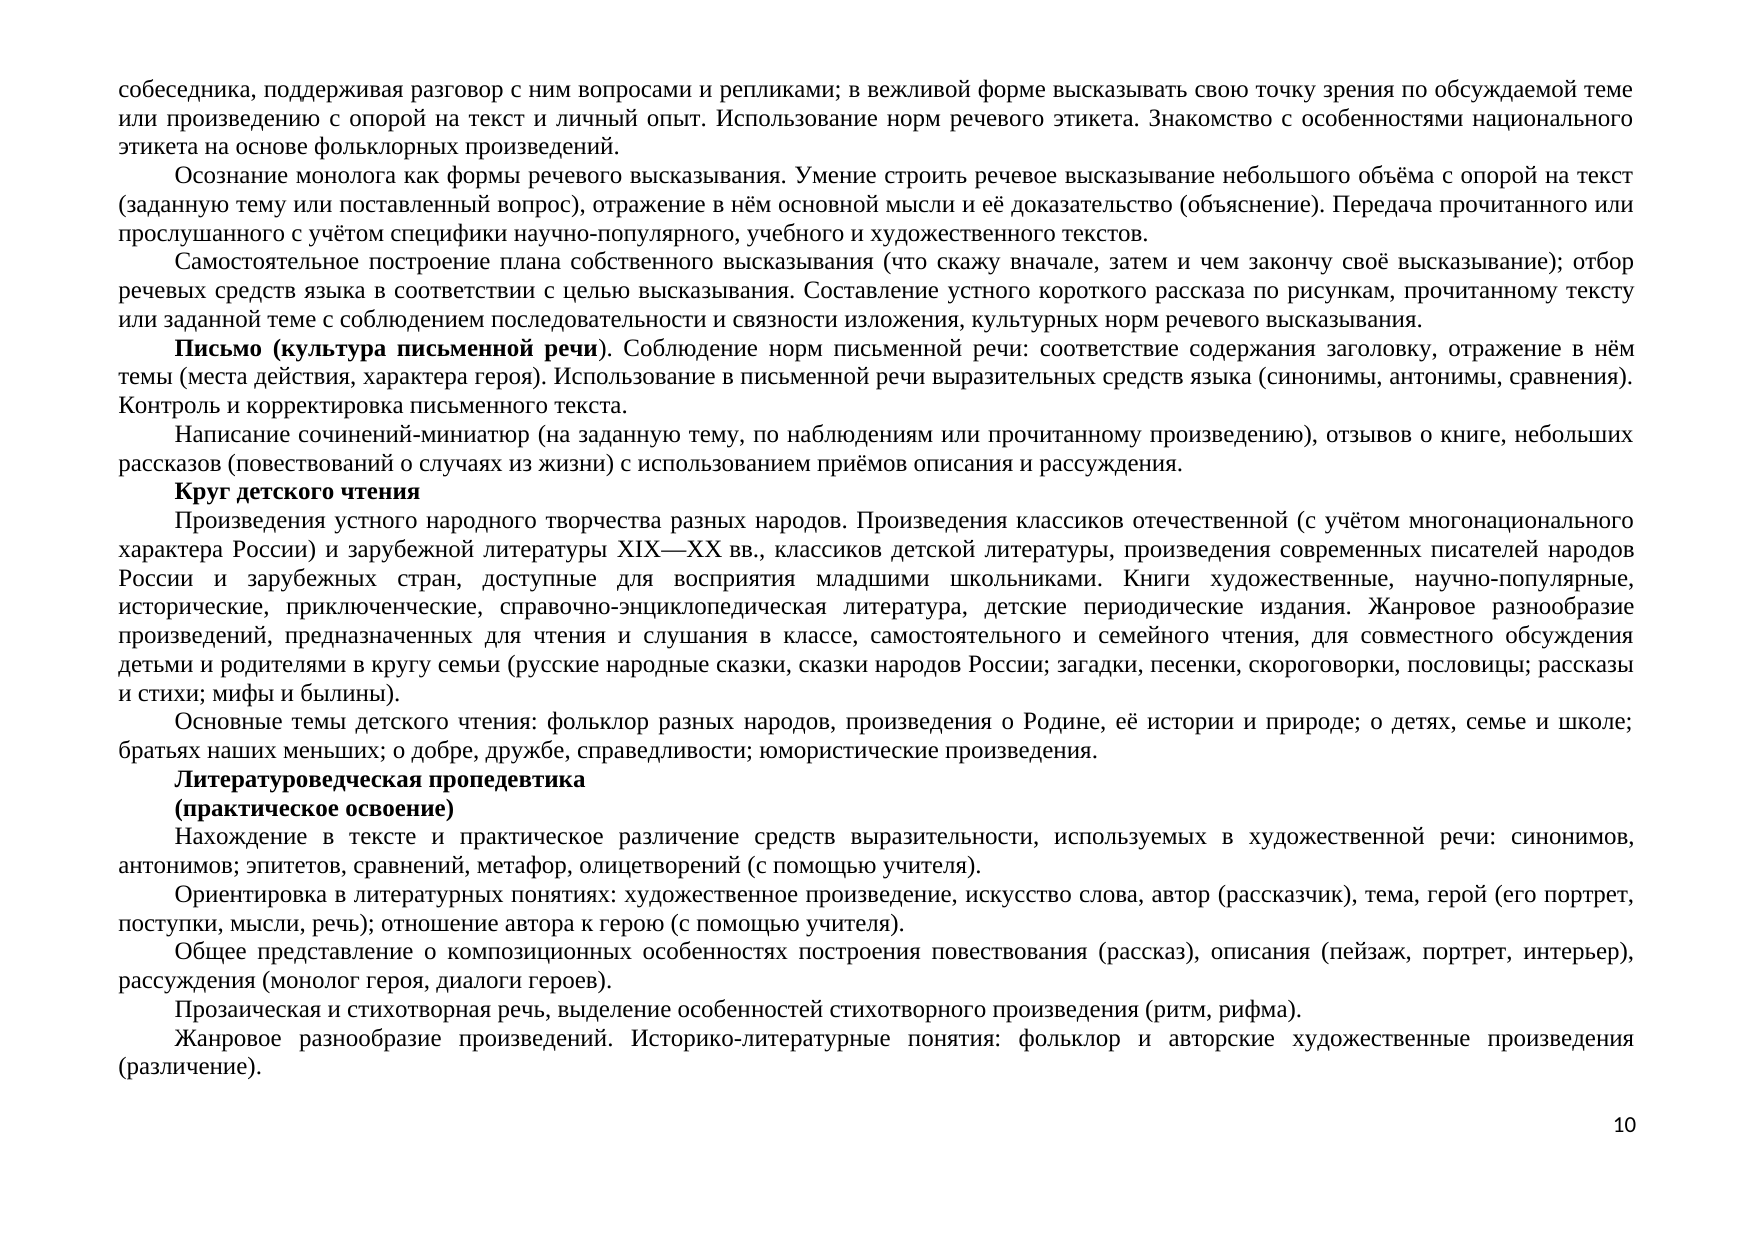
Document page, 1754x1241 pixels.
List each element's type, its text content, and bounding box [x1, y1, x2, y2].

text Прозаическая и стихотворная речь, выделение особенностей стихотворного произведения (ритм, рифма). [118, 994, 1636, 1023]
text Написание сочинений-миниатюр (на заданную тему, по наблюдениям или прочитанному произведению), отзывов о книге, небольших рассказов (повествований о случаях из жизни) с использованием приёмов описания и рассуждения. [118, 419, 1636, 476]
text Жанровое разнообразие произведений. Историко-литературные понятия: фольклор и авторские художественные произведения (различение). [118, 1023, 1636, 1080]
text Самостоятельное построение плана собственного высказывания (что скажу вначале, затем и чем закончу своё высказывание); отбор речевых средств языка в соответствии с целью высказывания. Составление устного короткого рассказа по рисункам, прочитанному тексту или заданной теме с соблюдением последовательности и связности изложения, культурных норм речевого высказывания. [118, 246, 1636, 333]
text Ориентировка в литературных понятиях: художественное произведение, искусство слова, автор (рассказчик), тема, герой (его портрет, поступки, мысли, речь); отношение автора к герою (с помощью учителя). [118, 879, 1636, 936]
text Письмо (культура письменной речи). Соблюдение норм письменной речи: соответствие содержания заголовку, отражение в нём темы (места действия, характера героя). Использование в письменной речи выразительных средств языка (синонимы, антонимы, сравнения). Контроль и корректировка письменного текста. [118, 333, 1636, 419]
text Круг детского чтения [118, 476, 1636, 505]
text Осознание монолога как формы речевого высказывания. Умение строить речевое высказывание небольшого объёма с опорой на текст (заданную тему или поставленный вопрос), отражение в нём основной мысли и её доказательство (объяснение). Передача прочитанного или прослушанного с учётом специфики научно-популярного, учебного и художественного текстов. [118, 160, 1636, 246]
text Произведения устного народного творчества разных народов. Произведения классиков отечественной (с учётом многонационального характера России) и зарубежной литературы XIX—XX вв., классиков детской литературы, произведения современных писателей народов России и зарубежных стран, доступные для восприятия младшими школьниками. Книги художественные, научно-популярные, исторические, приключенческие, справочно-энциклопедическая литература, детские периодические издания. Жанровое разнообразие произведений, предназначенных для чтения и слушания в классе, самостоятельного и семейного чтения, для совместного обсуждения детьми и родителями в кругу семьи (русские народные сказки, сказки народов России; загадки, песенки, скороговорки, пословицы; рассказы и стихи; мифы и былины). [118, 505, 1636, 706]
text Основные темы детского чтения: фольклор разных народов, произведения о Родине, её истории и природе; о детях, семье и школе; братьях наших меньших; о добре, дружбе, справедливости; юмористические произведения. [118, 706, 1636, 764]
text (практическое освоение) [118, 793, 1636, 821]
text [118, 74, 1636, 160]
text Нахождение в тексте и практическое различение средств выразительности, используемых в художественной речи: синонимов, антонимов; эпитетов, сравнений, метафор, олицетворений (с помощью учителя). [118, 821, 1636, 879]
text Общее представление о композиционных особенностях построения повествования (рассказ), описания (пейзаж, портрет, интерьер), рассуждения (монолог героя, диалоги героев). [118, 936, 1636, 994]
text Литературоведческая пропедевтика [118, 764, 1636, 793]
